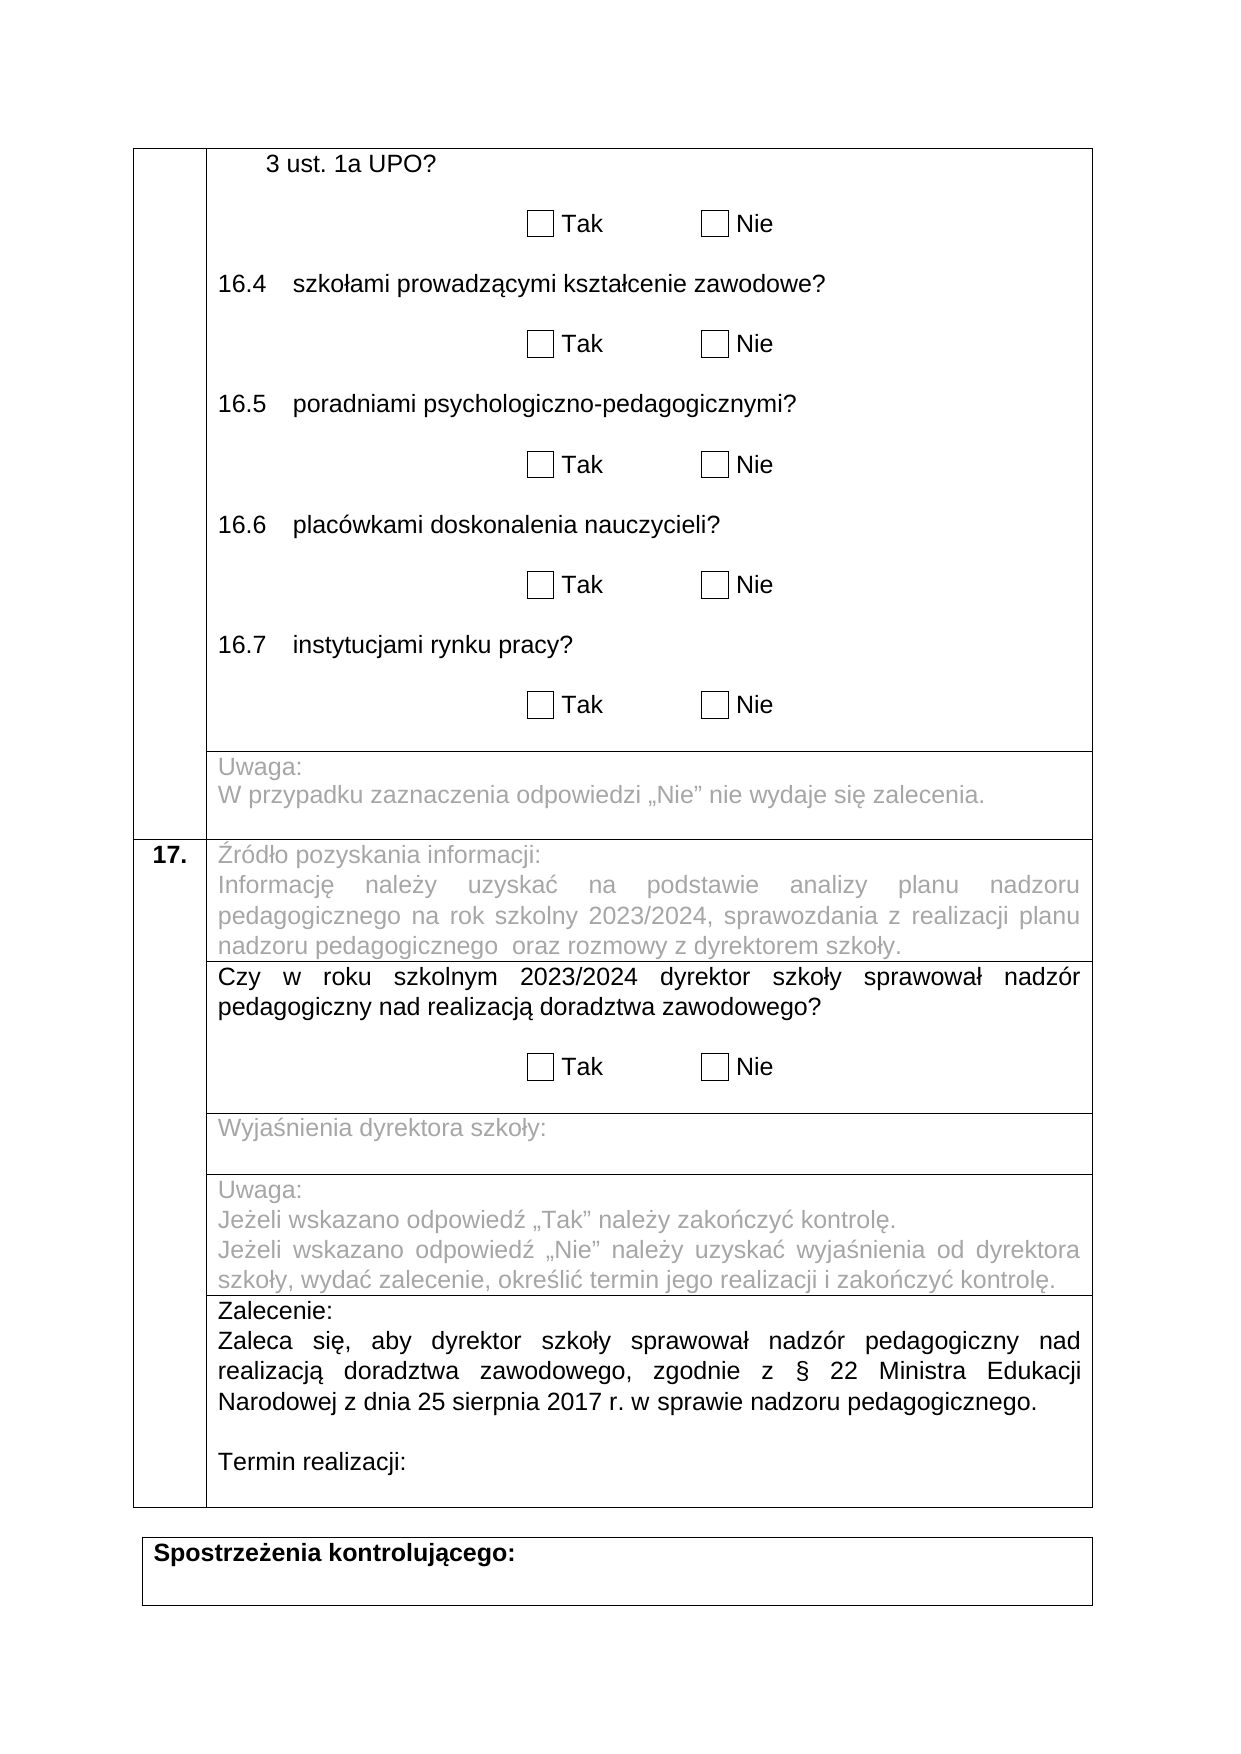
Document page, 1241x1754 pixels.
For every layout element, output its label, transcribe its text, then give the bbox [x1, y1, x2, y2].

table_cell Uwaga: W przypadku zaznaczenia odpowiedzi „Nie” nie wydaje się zalecenia. [207, 752, 1092, 839]
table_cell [207, 149, 1092, 751]
table_cell Czy w roku szkolnym 2023/2024 dyrektor szkoły sprawował nadzór pedagogiczny nad realizacją doradztwa zawodowego? Tak Nie [207, 962, 1092, 1112]
table_cell Zalecenie: Zaleca się, aby dyrektor szkoły sprawował nadzór pedagogiczny nad realizacją doradztwa zawodowego, zgodnie z § 22 Ministra Edukacji Narodowej z dnia 25 sierpnia 2017 r. w sprawie nadzoru pedagogicznego. Termin realizacji: [207, 1296, 1092, 1507]
table_cell 17. [134, 840, 206, 1507]
table_cell Uwaga: Jeżeli wskazano odpowiedź „Tak” należy zakończyć kontrolę. Jeżeli wskazano odpowiedź „Nie” należy uzyskać wyjaśnienia od dyrektora szkoły, wydać zalecenie, określić termin jego realizacji i zakończyć kontrolę. [207, 1175, 1092, 1295]
table_cell Źródło pozyskania informacji: Informację należy uzyskać na podstawie analizy planu nadzoru pedagogicznego na rok szkolny 2023/2024, sprawozdania z realizacji planu nadzoru pedagogicznego oraz rozmowy z dyrektorem szkoły. [207, 840, 1092, 961]
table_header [143, 1538, 1092, 1605]
table_cell Wyjaśnienia dyrektora szkoły: [207, 1114, 1092, 1174]
